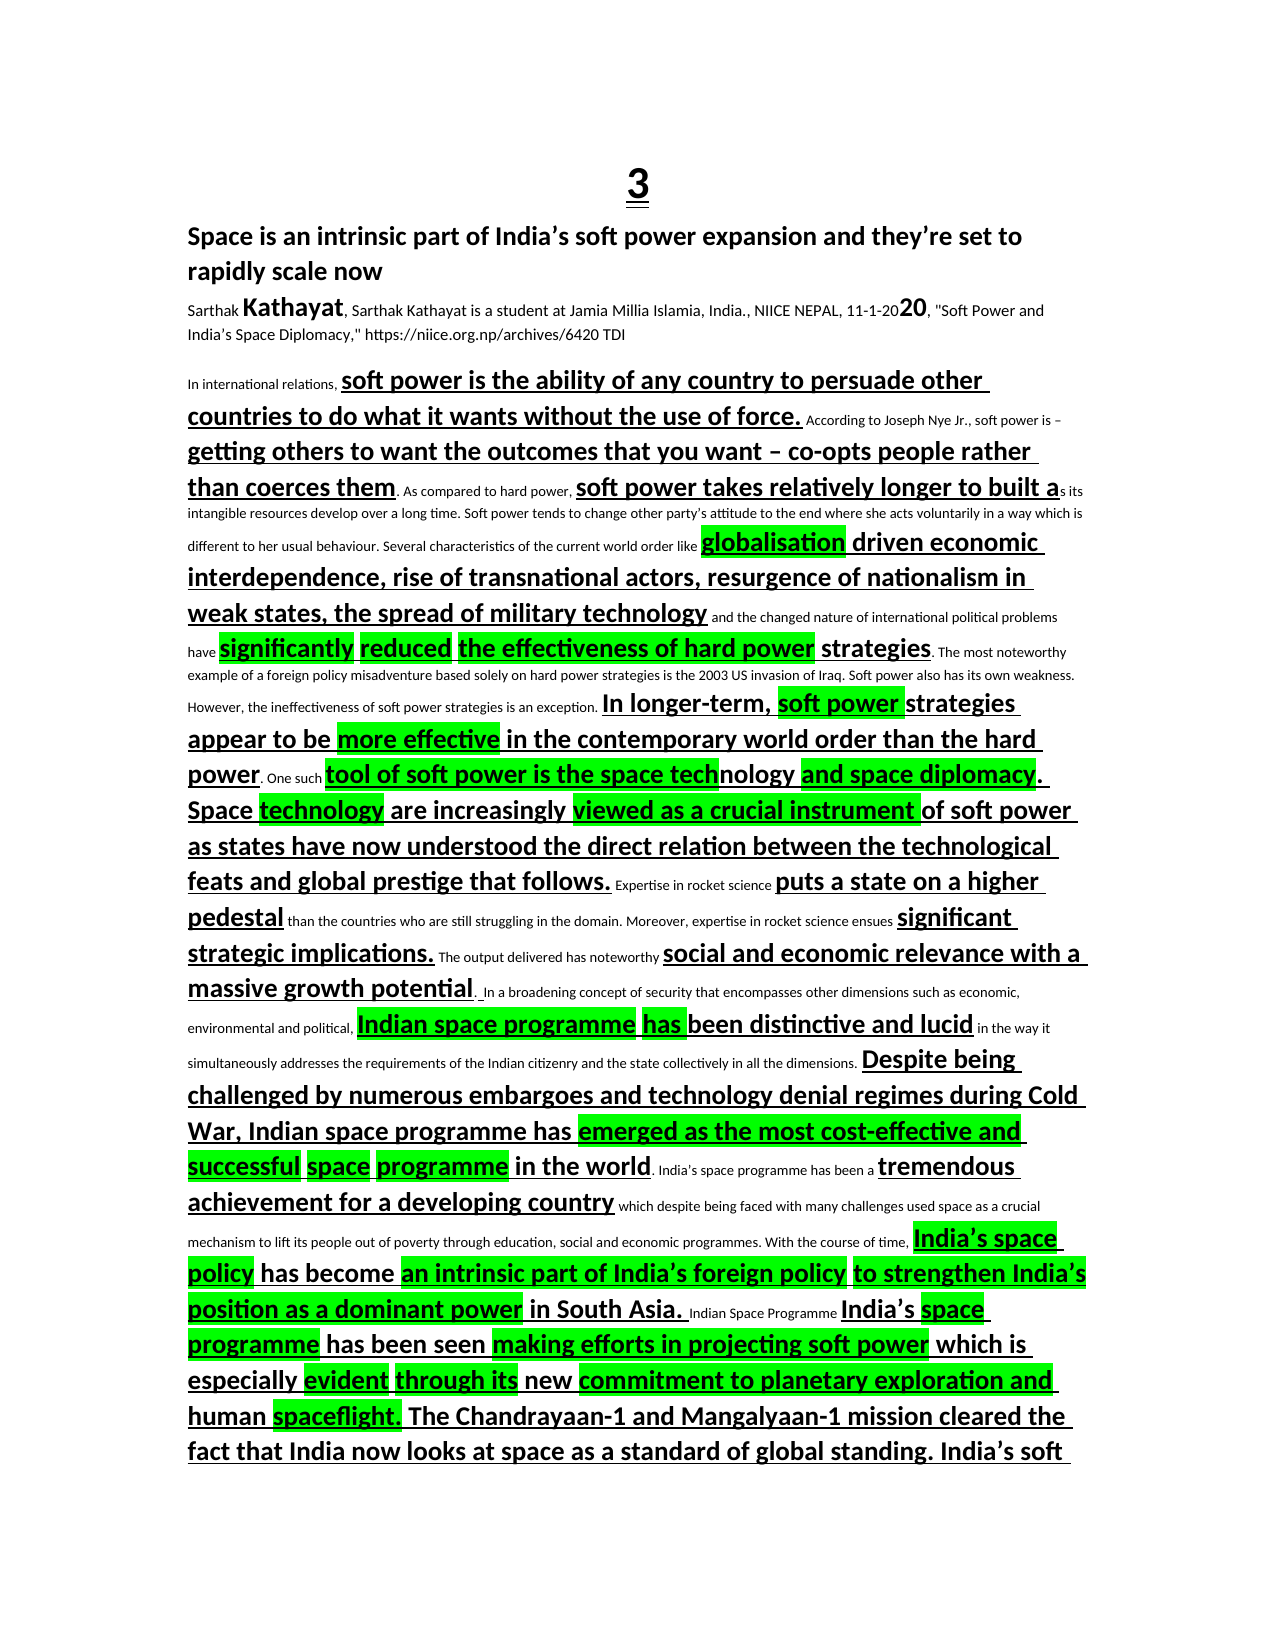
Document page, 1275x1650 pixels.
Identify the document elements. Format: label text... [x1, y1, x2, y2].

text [187, 363, 1087, 1467]
subtitle Space is an intrinsic part of India’s soft power expansion and they’re set to rapidly scale now [187, 219, 1087, 287]
subtitle 3 [187, 154, 1087, 210]
text Sarthak Kathayat, Sarthak Kathayat is a student at Jamia Millia Islamia, India., NIICE NEPAL, 11-1-2020, "Soft Power and India’s Space Diplomacy," https://niice.org.np/archives/6420 TDI [187, 290, 1087, 345]
